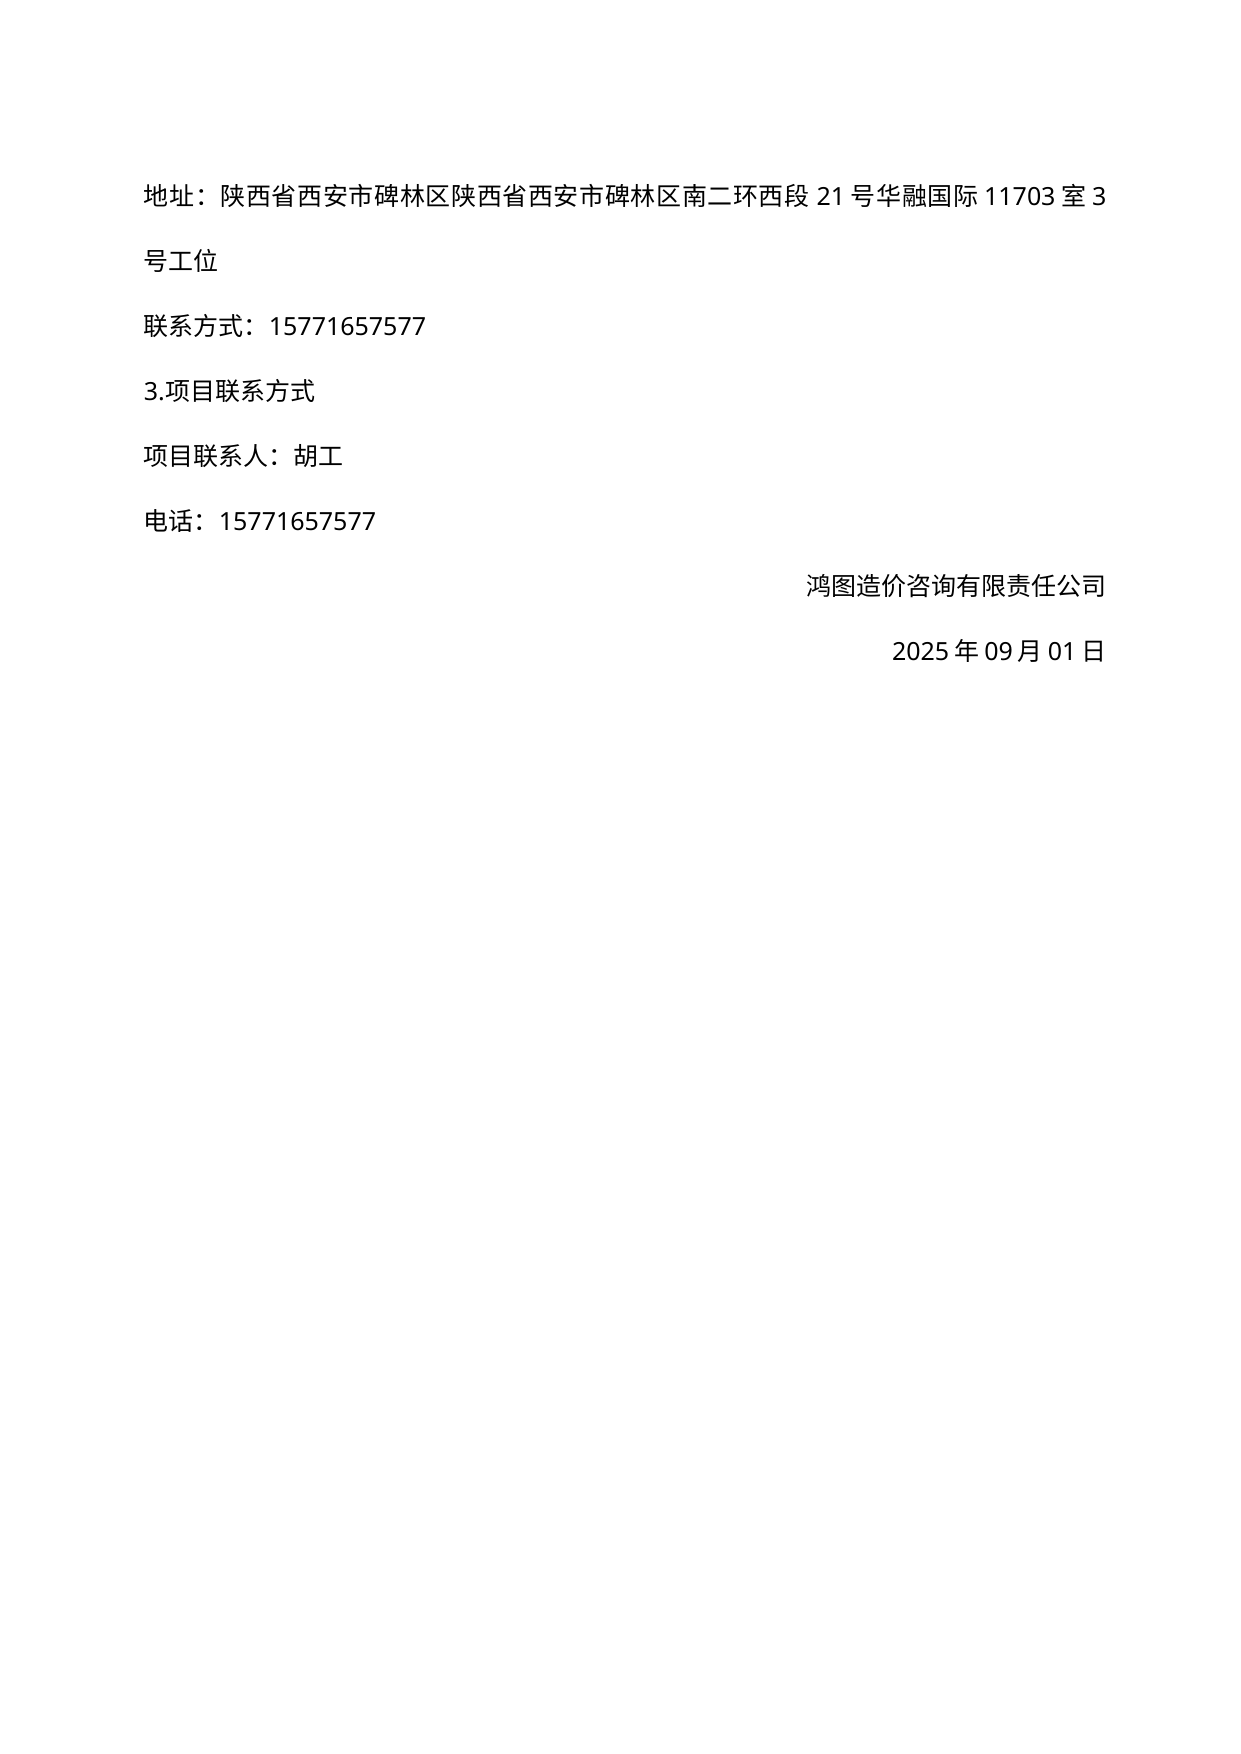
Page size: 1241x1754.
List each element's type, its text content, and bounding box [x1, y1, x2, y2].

text 电话：15771657577 [144, 487, 1106, 552]
text 鸿图造价咨询有限责任公司 [144, 552, 1106, 617]
text 地址：陕西省西安市碑林区陕西省西安市碑林区南二环西段21号华融国际11703室3号工位 [144, 162, 1106, 292]
text 项目联系人：胡工 [144, 422, 1106, 487]
text 联系方式：15771657577 [144, 292, 1106, 357]
text 3.项目联系方式 [144, 357, 1106, 422]
text 2025年09月01日 [144, 617, 1106, 714]
